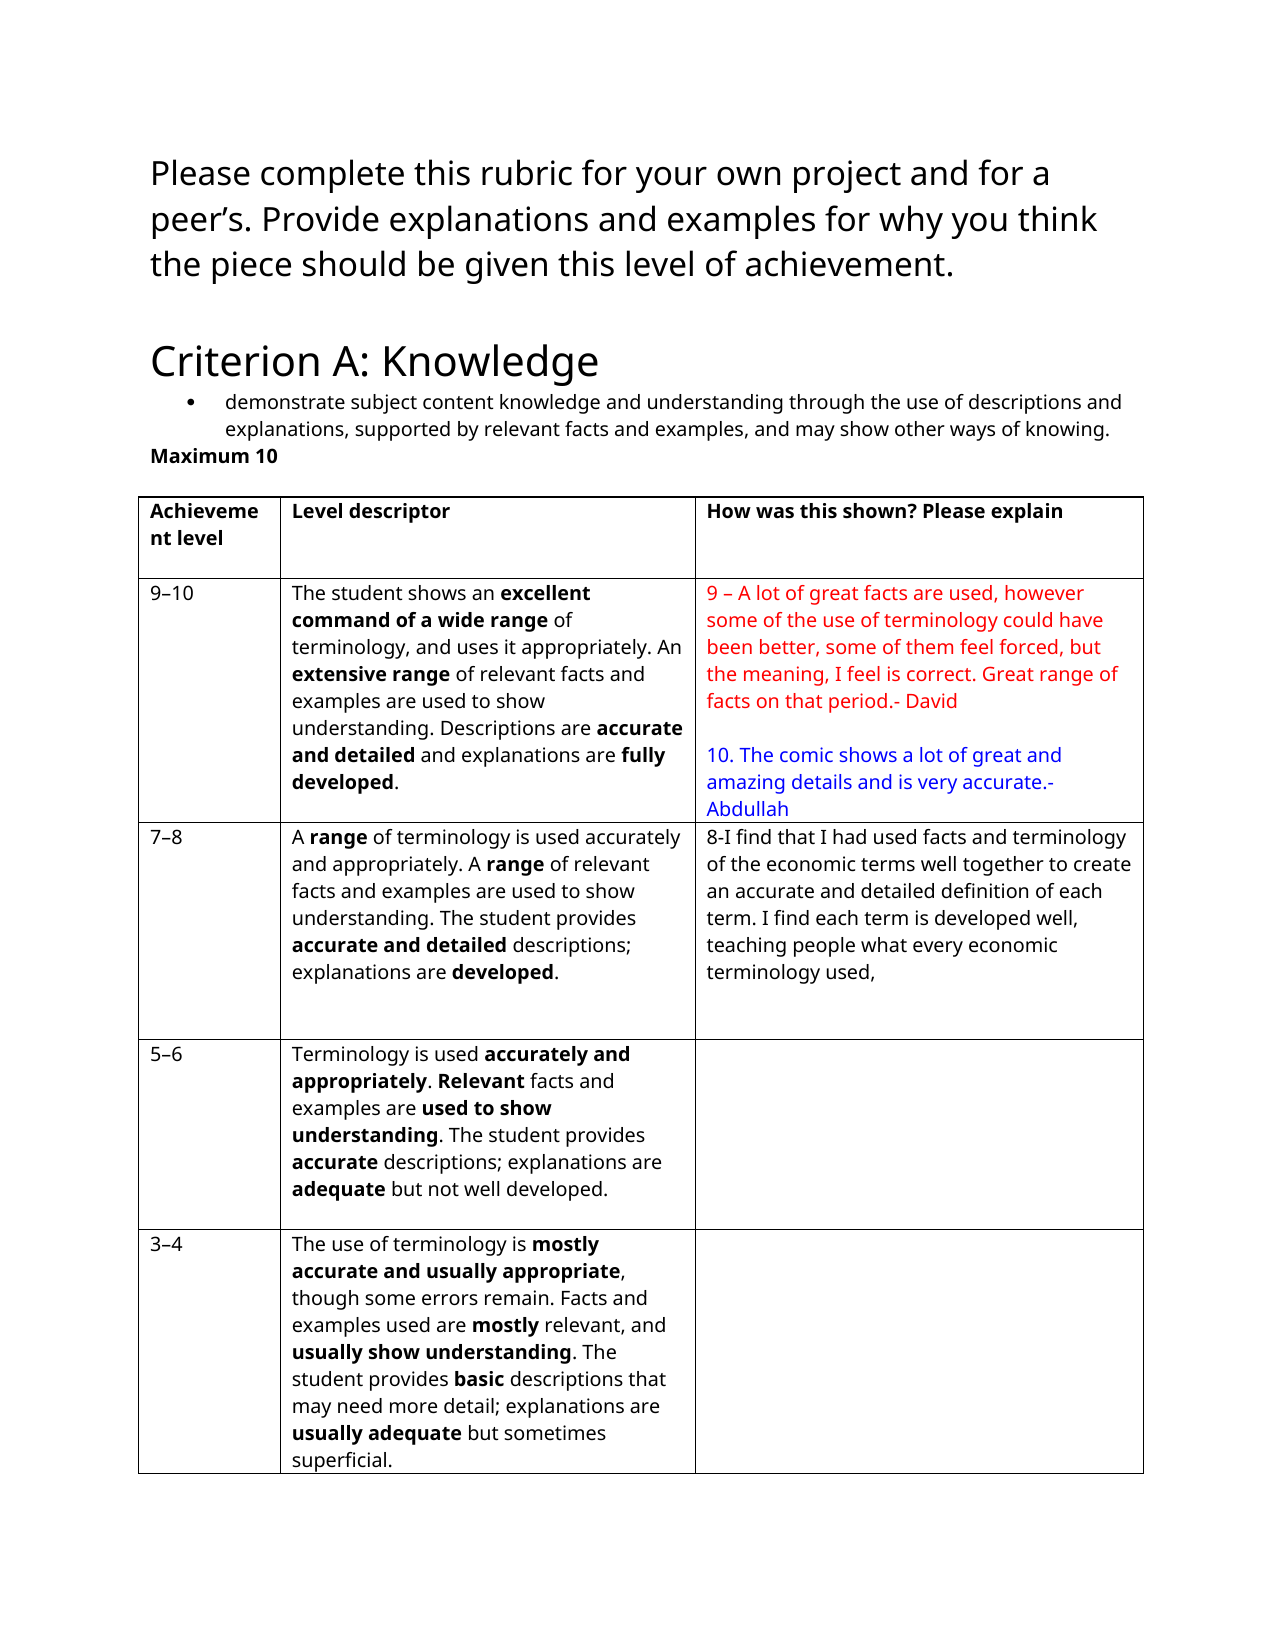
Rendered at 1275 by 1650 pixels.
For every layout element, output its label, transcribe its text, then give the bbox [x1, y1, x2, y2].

list demonstrate subject content knowledge and understanding through the use of descriptions and explanations, supported by relevant facts and examples, and may show other ways of knowing. [187, 388, 1125, 442]
table_cell 3–4 [139, 1230, 280, 1473]
table_cell A range of terminology is used accurately and appropriately. A range of relevant facts and examples are used to show understanding. The student provides accurate and detailed descriptions; explanations are developed. [281, 823, 695, 1039]
table_cell The student shows an excellent command of a wide range of terminology, and uses it appropriately. An extensive range of relevant facts and examples are used to show understanding. Descriptions are accurate and detailed and explanations are fully developed. [281, 579, 695, 822]
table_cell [281, 1230, 695, 1473]
table_header How was this shown? Please explain [696, 498, 1143, 578]
table_cell 8-I find that I had used facts and terminology of the economic terms well together to create an accurate and detailed definition of each term. I find each term is developed well, teaching people what every economic terminology used, [696, 823, 1143, 1039]
table_cell 9–10 [139, 579, 280, 822]
text Criterion A: Knowledge [150, 332, 1125, 388]
table_cell Terminology is used accurately and appropriately. Relevant facts and examples are used to show understanding. The student provides accurate descriptions; explanations are adequate but not well developed. [281, 1040, 695, 1229]
text Please complete this rubric for your own project and for a peer’s. Provide explanations and examples for why you think the piece should be given this level of achievement. [150, 150, 1125, 286]
table_cell 5–6 [139, 1040, 280, 1229]
text Maximum 10 [150, 442, 1125, 469]
table_cell [696, 1040, 1143, 1229]
table_header Level descriptor [281, 498, 695, 578]
table_cell [696, 1230, 1143, 1473]
table_header Achievement level [139, 498, 280, 578]
table_cell 9 – A lot of great facts are used, however some of the use of terminology could have been better, some of them feel forced, but the meaning, I feel is correct. Great range of facts on that period.- David 10. The comic shows a lot of great and amazing details and is very accurate.- Abdullah [696, 579, 1143, 822]
table_cell 7–8 [139, 823, 280, 1039]
